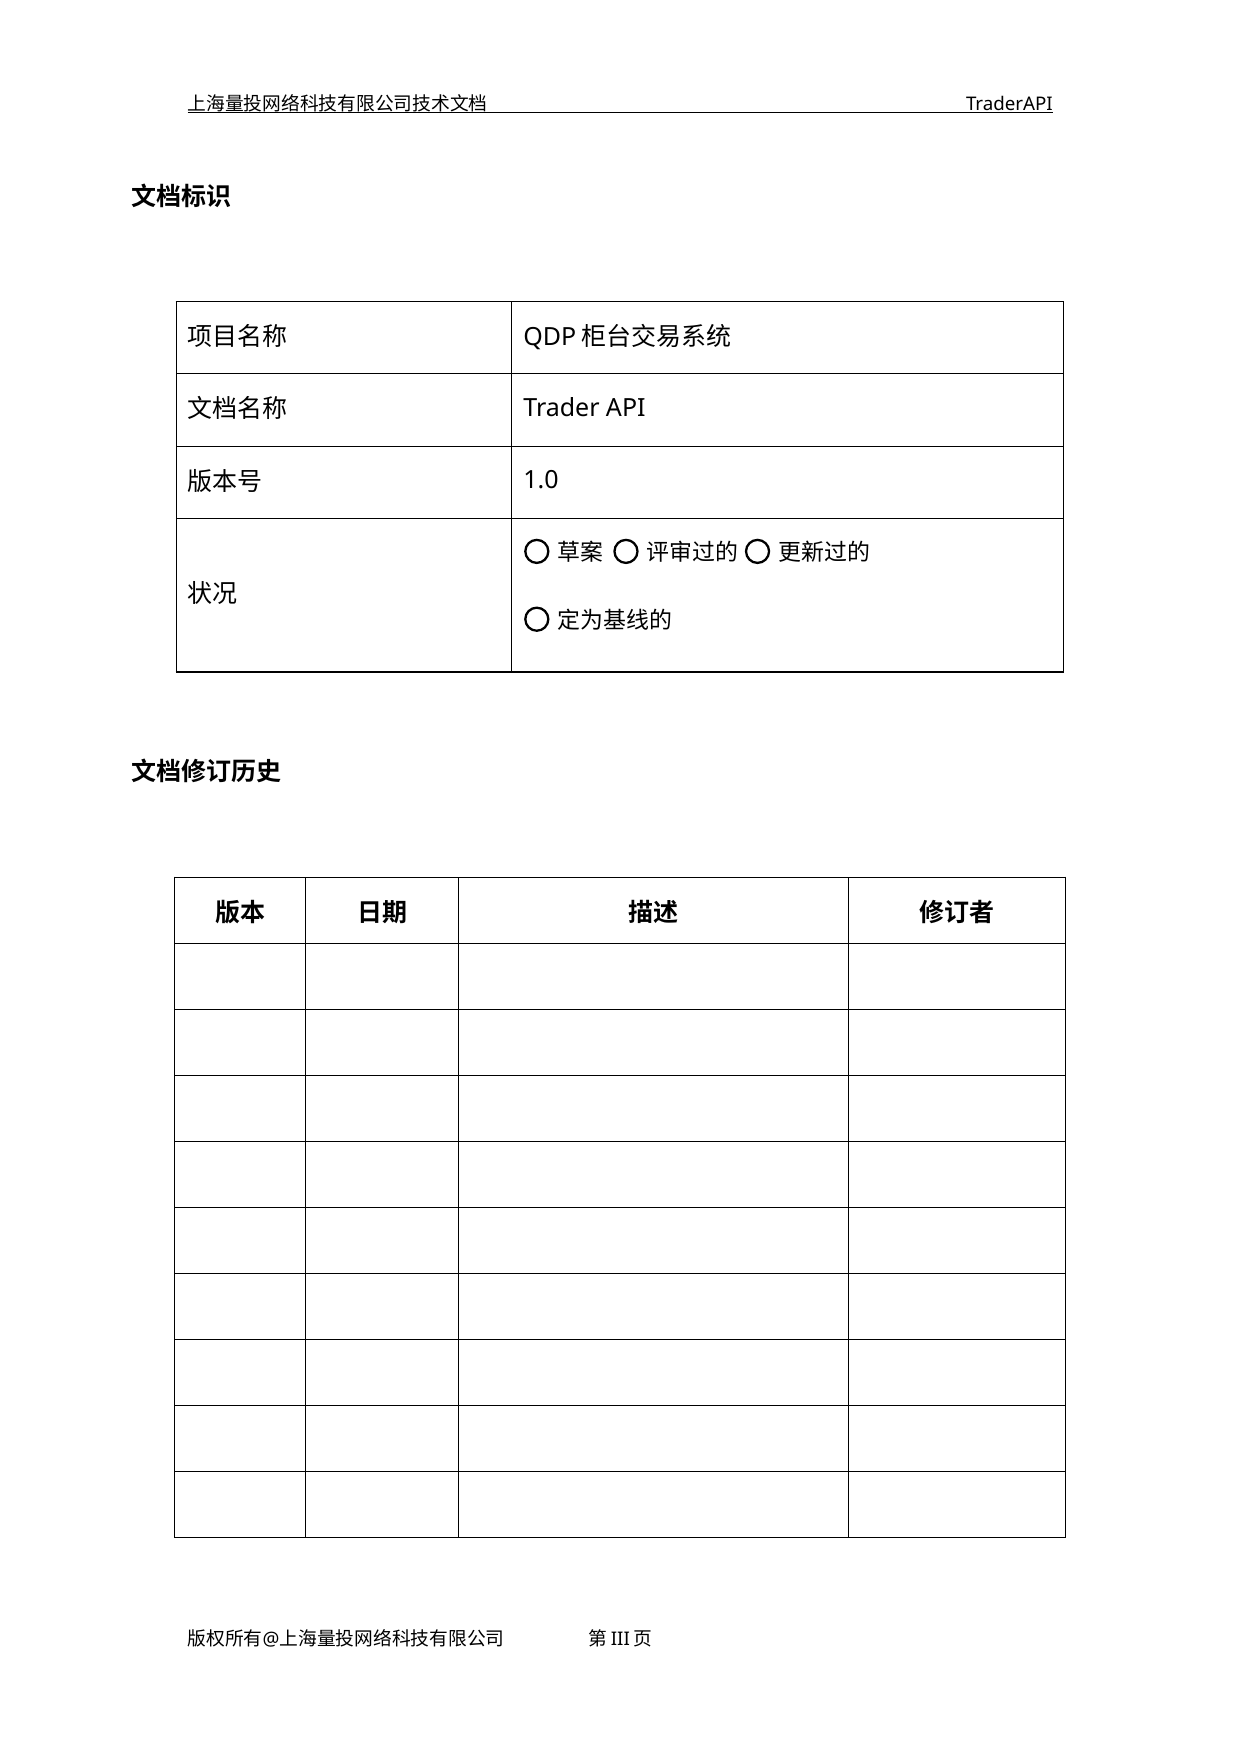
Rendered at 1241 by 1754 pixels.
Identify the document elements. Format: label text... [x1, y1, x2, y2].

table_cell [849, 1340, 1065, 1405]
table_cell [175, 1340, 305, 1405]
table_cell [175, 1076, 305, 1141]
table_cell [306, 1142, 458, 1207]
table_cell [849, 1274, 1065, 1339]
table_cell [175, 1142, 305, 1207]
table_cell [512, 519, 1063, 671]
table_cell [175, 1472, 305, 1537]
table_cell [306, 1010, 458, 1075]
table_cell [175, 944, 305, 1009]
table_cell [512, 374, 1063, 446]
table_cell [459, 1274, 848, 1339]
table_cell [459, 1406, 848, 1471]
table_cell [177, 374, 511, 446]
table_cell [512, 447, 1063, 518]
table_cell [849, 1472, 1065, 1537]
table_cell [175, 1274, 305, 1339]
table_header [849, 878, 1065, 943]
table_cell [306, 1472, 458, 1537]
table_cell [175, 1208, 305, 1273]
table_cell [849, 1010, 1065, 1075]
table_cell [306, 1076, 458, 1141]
text 文档修订历史 [131, 737, 1087, 802]
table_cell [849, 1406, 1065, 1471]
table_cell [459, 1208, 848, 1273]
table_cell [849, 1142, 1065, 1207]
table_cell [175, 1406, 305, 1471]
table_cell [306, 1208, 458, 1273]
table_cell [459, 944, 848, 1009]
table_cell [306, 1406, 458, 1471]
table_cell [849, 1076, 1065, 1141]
text 文档标识 [131, 162, 1087, 227]
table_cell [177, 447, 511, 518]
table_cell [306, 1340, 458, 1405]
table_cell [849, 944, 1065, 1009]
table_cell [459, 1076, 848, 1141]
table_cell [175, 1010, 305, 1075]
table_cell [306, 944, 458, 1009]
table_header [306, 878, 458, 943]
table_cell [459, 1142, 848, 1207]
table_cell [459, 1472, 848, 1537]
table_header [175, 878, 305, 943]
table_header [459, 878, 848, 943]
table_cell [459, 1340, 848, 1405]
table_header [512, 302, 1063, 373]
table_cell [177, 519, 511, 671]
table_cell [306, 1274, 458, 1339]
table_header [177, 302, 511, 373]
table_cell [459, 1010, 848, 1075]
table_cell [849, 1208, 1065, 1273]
